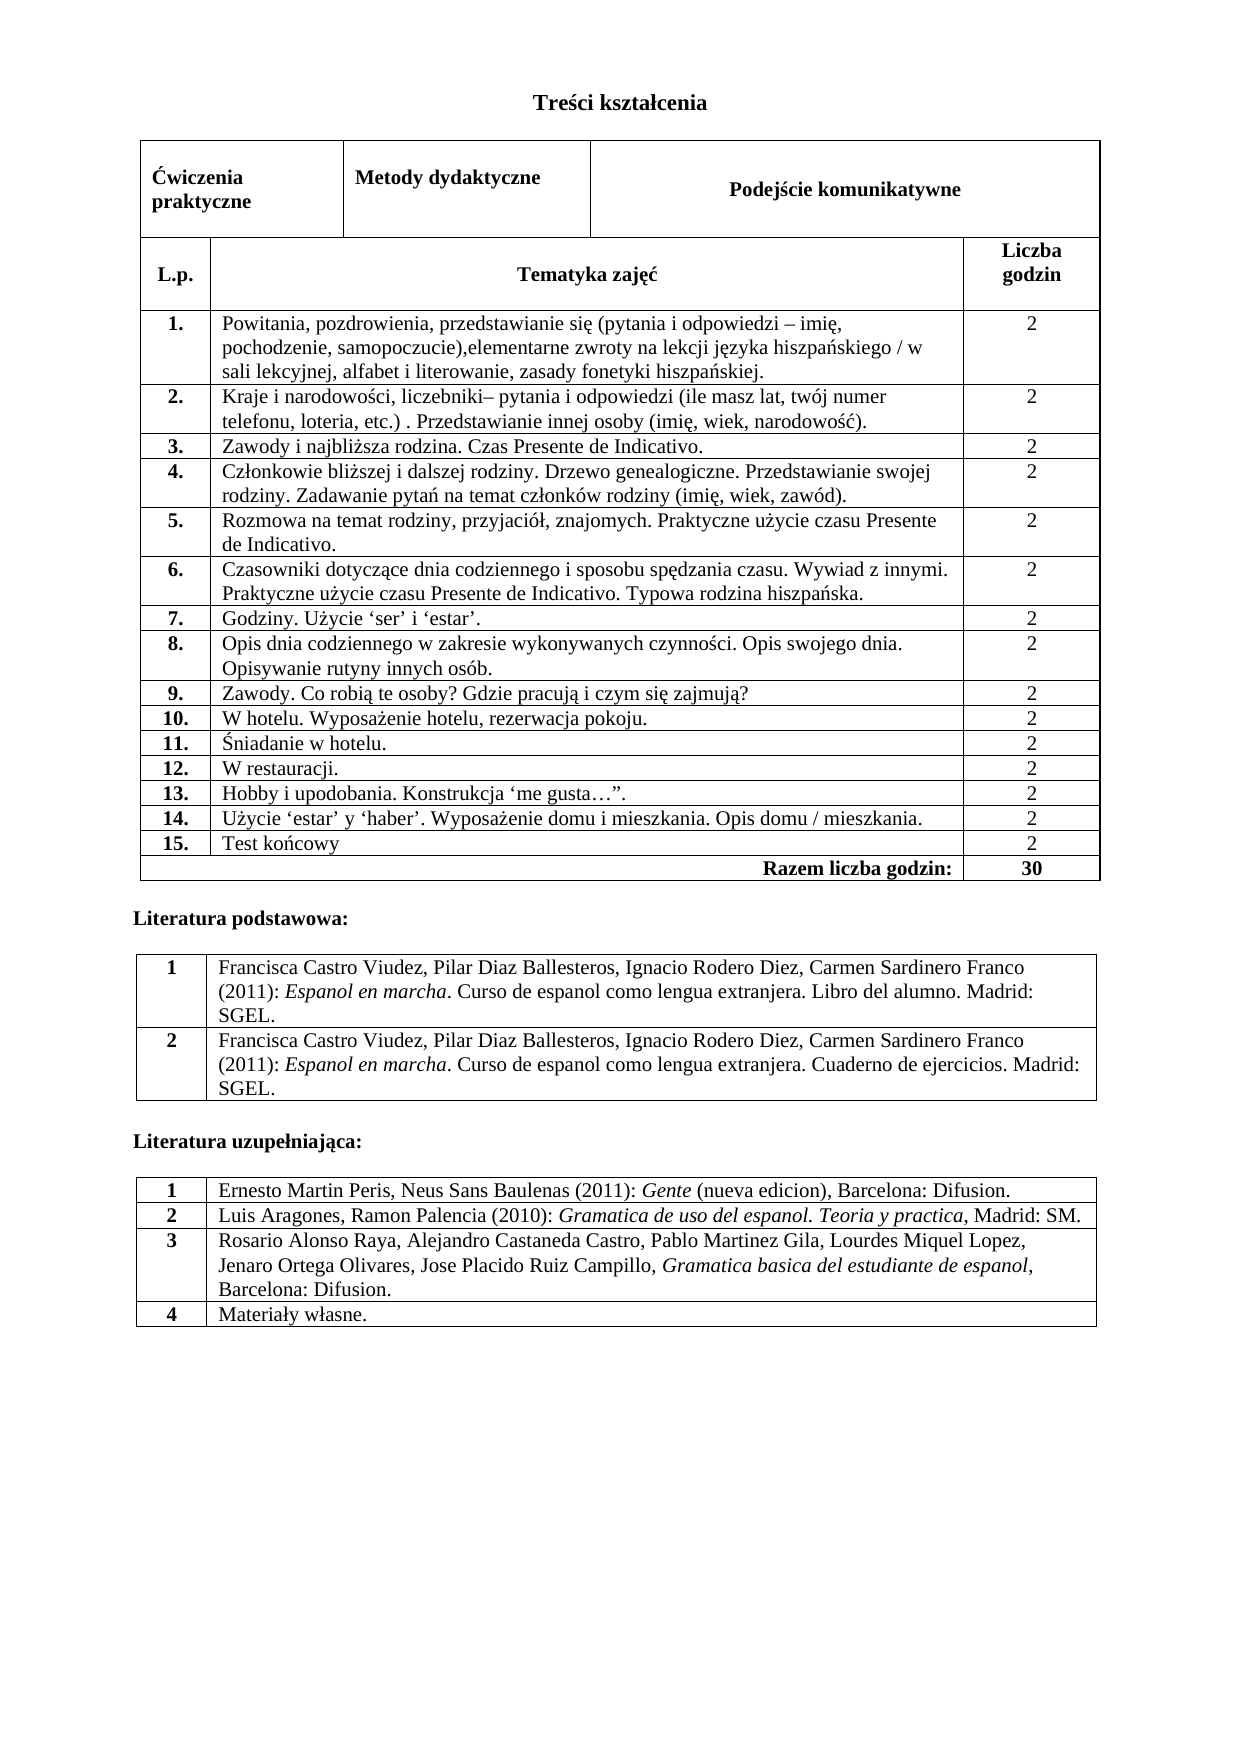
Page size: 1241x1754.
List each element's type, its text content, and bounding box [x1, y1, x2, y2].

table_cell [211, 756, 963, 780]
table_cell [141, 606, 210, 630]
text Treści kształcenia [148, 89, 1092, 115]
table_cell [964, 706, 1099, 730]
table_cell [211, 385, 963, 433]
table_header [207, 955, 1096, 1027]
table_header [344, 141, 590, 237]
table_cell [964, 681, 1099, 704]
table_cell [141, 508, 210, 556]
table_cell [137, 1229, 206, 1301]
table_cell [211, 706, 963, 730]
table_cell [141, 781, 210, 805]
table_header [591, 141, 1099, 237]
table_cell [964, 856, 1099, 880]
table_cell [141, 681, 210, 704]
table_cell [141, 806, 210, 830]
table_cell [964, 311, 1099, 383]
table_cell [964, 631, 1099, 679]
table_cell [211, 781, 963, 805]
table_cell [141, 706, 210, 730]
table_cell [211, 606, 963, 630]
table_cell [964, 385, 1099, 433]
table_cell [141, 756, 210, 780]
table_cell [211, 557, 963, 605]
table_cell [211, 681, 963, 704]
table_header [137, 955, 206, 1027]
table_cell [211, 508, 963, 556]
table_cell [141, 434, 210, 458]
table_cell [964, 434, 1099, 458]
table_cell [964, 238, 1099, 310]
text Literatura uzupełniająca: [133, 1129, 1092, 1153]
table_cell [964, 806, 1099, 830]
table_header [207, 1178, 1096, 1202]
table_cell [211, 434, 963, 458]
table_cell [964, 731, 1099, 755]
text Literatura podstawowa: [133, 905, 1092, 929]
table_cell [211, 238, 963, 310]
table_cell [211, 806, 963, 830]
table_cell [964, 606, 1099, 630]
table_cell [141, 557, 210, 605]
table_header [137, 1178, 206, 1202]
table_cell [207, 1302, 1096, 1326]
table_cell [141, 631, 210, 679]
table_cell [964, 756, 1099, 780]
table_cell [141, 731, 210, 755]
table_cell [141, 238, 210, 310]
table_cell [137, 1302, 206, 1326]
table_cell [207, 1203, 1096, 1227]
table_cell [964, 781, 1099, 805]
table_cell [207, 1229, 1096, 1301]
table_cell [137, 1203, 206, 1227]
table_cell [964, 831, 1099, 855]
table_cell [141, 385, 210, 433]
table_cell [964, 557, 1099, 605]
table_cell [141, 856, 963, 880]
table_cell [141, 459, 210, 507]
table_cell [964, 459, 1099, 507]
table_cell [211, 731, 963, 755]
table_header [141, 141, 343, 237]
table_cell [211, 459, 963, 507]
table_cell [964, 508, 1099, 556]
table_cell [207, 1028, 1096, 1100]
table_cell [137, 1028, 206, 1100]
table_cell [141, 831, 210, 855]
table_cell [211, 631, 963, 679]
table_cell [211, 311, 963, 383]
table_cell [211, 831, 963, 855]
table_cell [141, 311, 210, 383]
